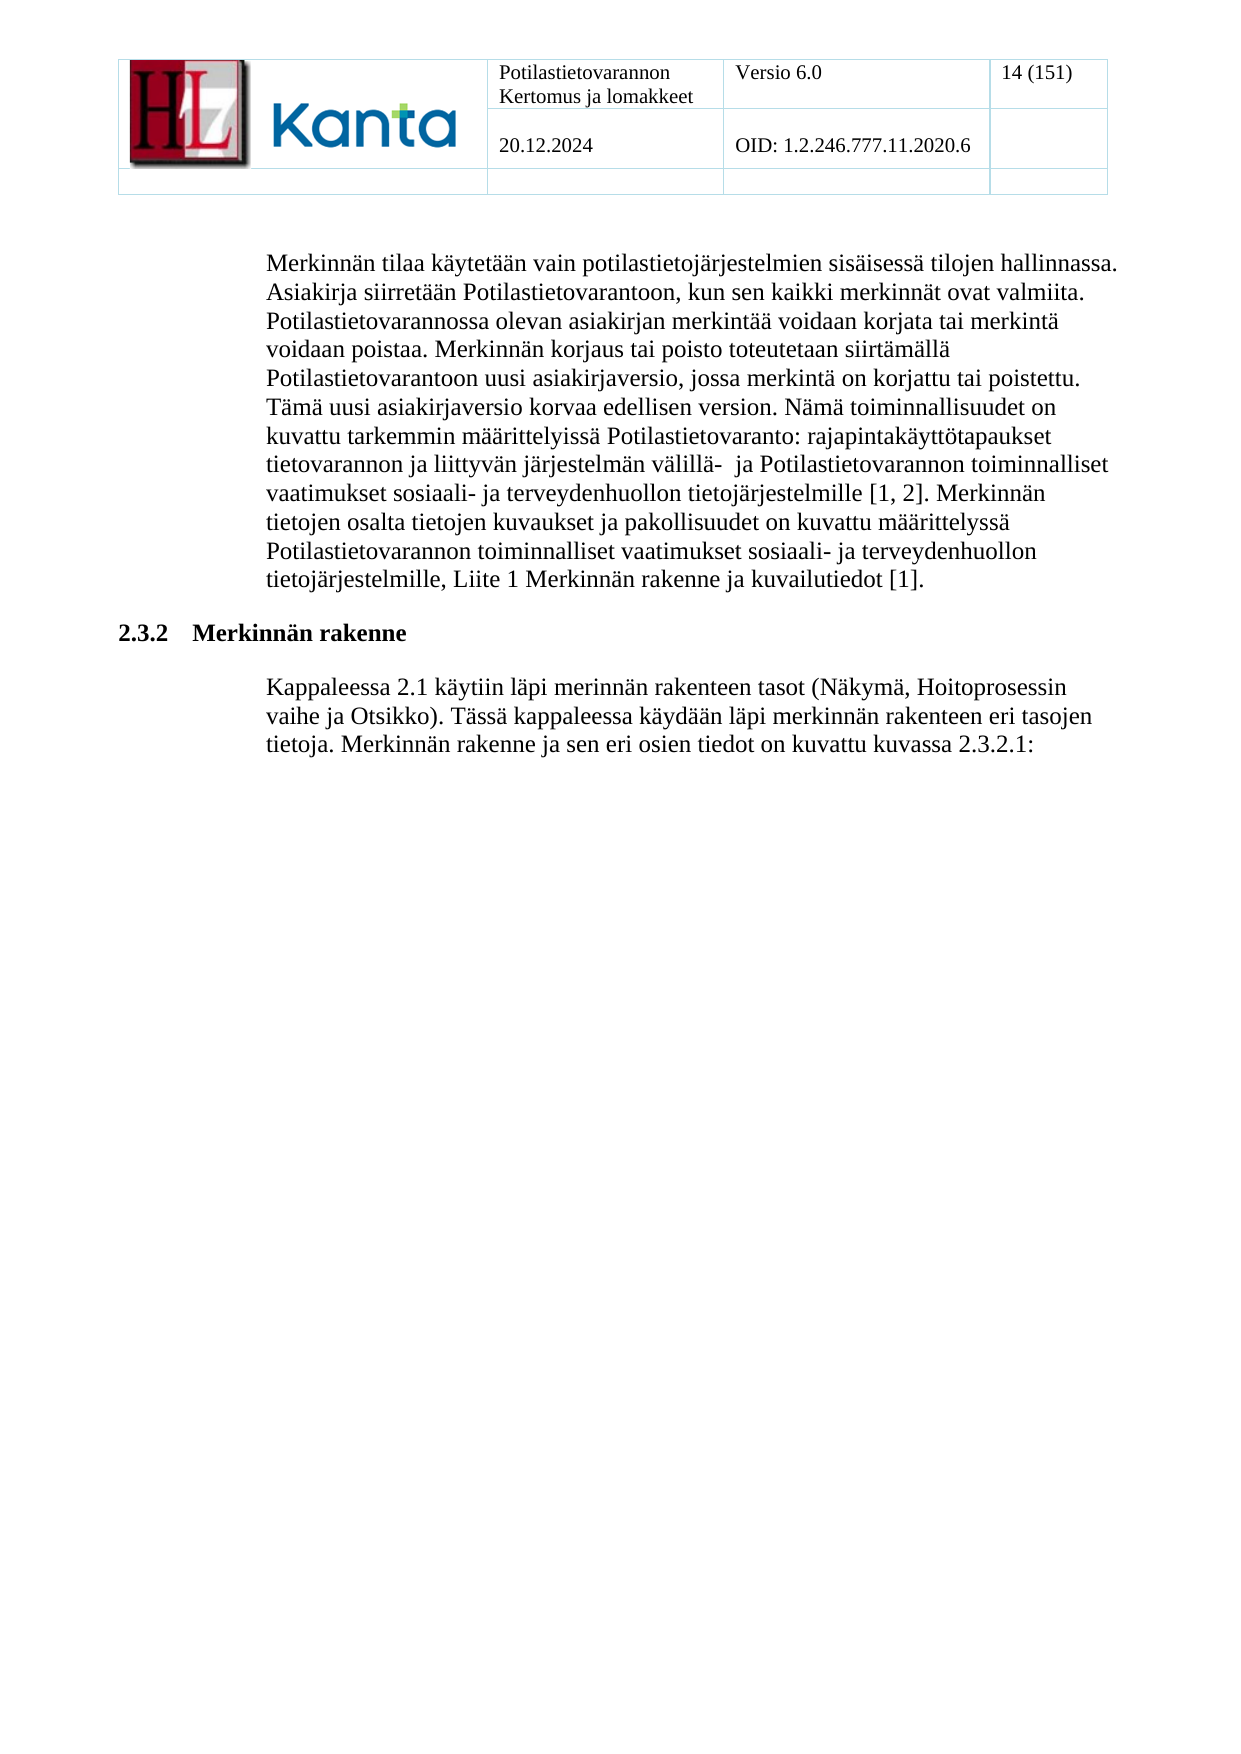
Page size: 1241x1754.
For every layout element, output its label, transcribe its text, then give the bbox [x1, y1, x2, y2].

text Merkinnän tilaa käytetään vain potilastietojärjestelmien sisäisessä tilojen hallinnassa. Asiakirja siirretään Potilastietovarantoon, kun sen kaikki merkinnät ovat valmiita. Potilastietovarannossa olevan asiakirjan merkintää voidaan korjata tai merkintä voidaan poistaa. Merkinnän korjaus tai poisto toteutetaan siirtämällä Potilastietovarantoon uusi asiakirjaversio, jossa merkintä on korjattu tai poistettu. Tämä uusi asiakirjaversio korvaa edellisen version. Nämä toiminnallisuudet on kuvattu tarkemmin määrittelyissä Potilastietovaranto: rajapintakäyttötapaukset tietovarannon ja liittyvän järjestelmän välillä- ja Potilastietovarannon toiminnalliset vaatimukset sosiaali- ja terveydenhuollon tietojärjestelmille [1, 2]. Merkinnän tietojen osalta tietojen kuvaukset ja pakollisuudet on kuvattu määrittelyssä Potilastietovarannon toiminnalliset vaatimukset sosiaali- ja terveydenhuollon tietojärjestelmille, Liite 1 Merkinnän rakenne ja kuvailutiedot [1]. [266, 248, 1122, 593]
subtitle Merkinnän rakenne [118, 618, 1122, 647]
text Kappaleessa 2.1 käytiin läpi merinnän rakenteen tasot (Näkymä, Hoitoprosessin vaihe ja Otsikko). Tässä kappaleessa käydään läpi merkinnän rakenteen eri tasojen tietoja. Merkinnän rakenne ja sen eri osien tiedot on kuvattu kuvassa 2.3.2.1: [266, 672, 1122, 758]
picture [129, 60, 252, 169]
picture [264, 93, 467, 159]
